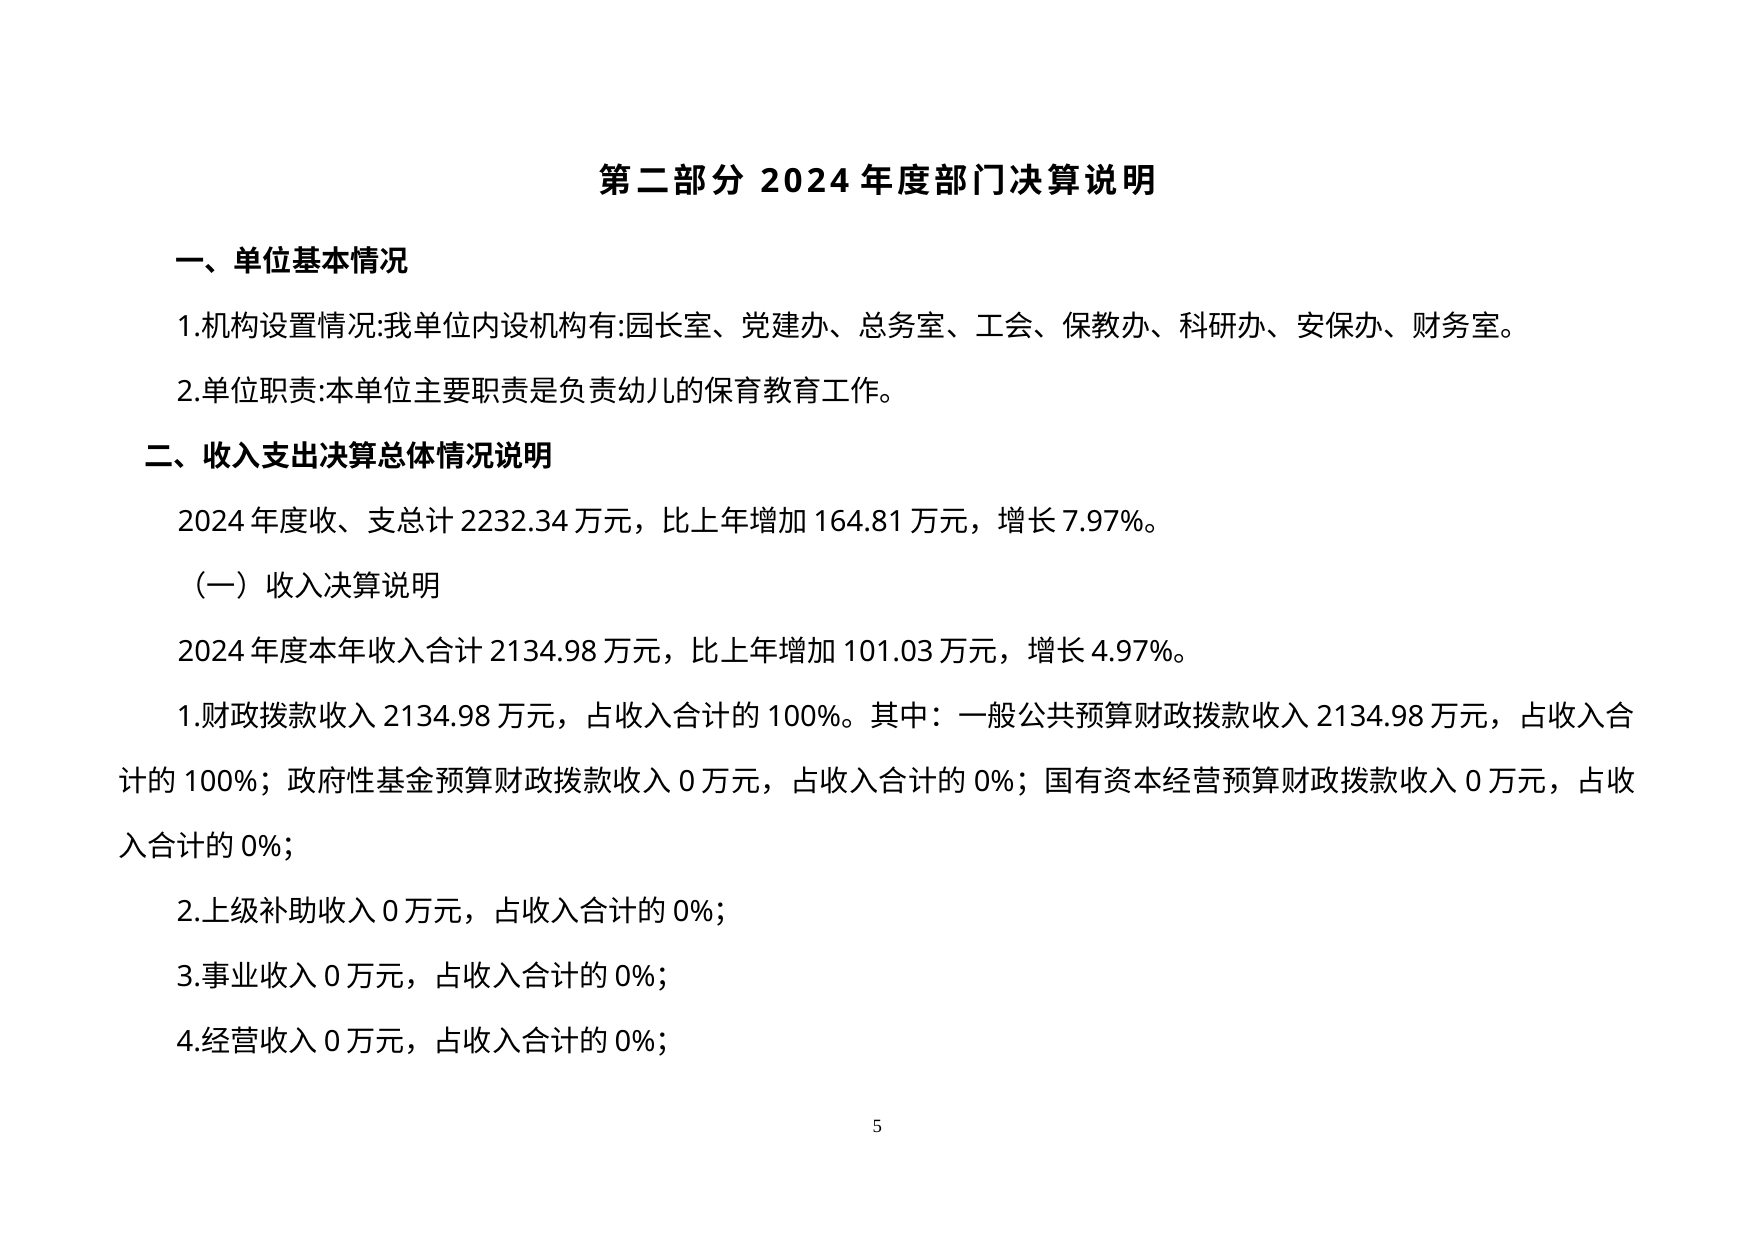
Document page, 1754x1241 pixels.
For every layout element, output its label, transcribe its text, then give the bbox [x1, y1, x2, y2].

list 1.财政拨款收入2134.98万元，占收入合计的100%。其中：一般公共预算财政拨款收入2134.98万元，占收入合计的100%；政府性基金预算财政拨款收入0万元，占收入合计的0%；国有资本经营预算财政拨款收入0万元，占收入合计的0%； [118, 682, 1636, 877]
text （一）收入决算说明 [118, 552, 1636, 617]
text 4.经营收入0万元，占收入合计的0%； [118, 1007, 1636, 1072]
text 二、收入支出决算总体情况说明 [118, 422, 1636, 487]
text 2.单位职责:本单位主要职责是负责幼儿的保育教育工作。 [118, 357, 1636, 422]
text 2024年度本年收入合计2134.98万元，比上年增加101.03万元，增长4.97%。 [118, 617, 1636, 682]
text 第二部分 2024年度部门决算说明 [118, 145, 1636, 210]
list 3.事业收入0万元，占收入合计的0%； [118, 942, 1636, 1007]
list 2.上级补助收入0万元，占收入合计的0%； [118, 877, 1636, 942]
text 1.机构设置情况:我单位内设机构有:园长室、党建办、总务室、工会、保教办、科研办、安保办、财务室。 [118, 292, 1636, 357]
text 一、单位基本情况 [118, 227, 1636, 292]
text 2024年度收、支总计2232.34万元，比上年增加164.81万元，增长7.97%。 [118, 487, 1636, 552]
